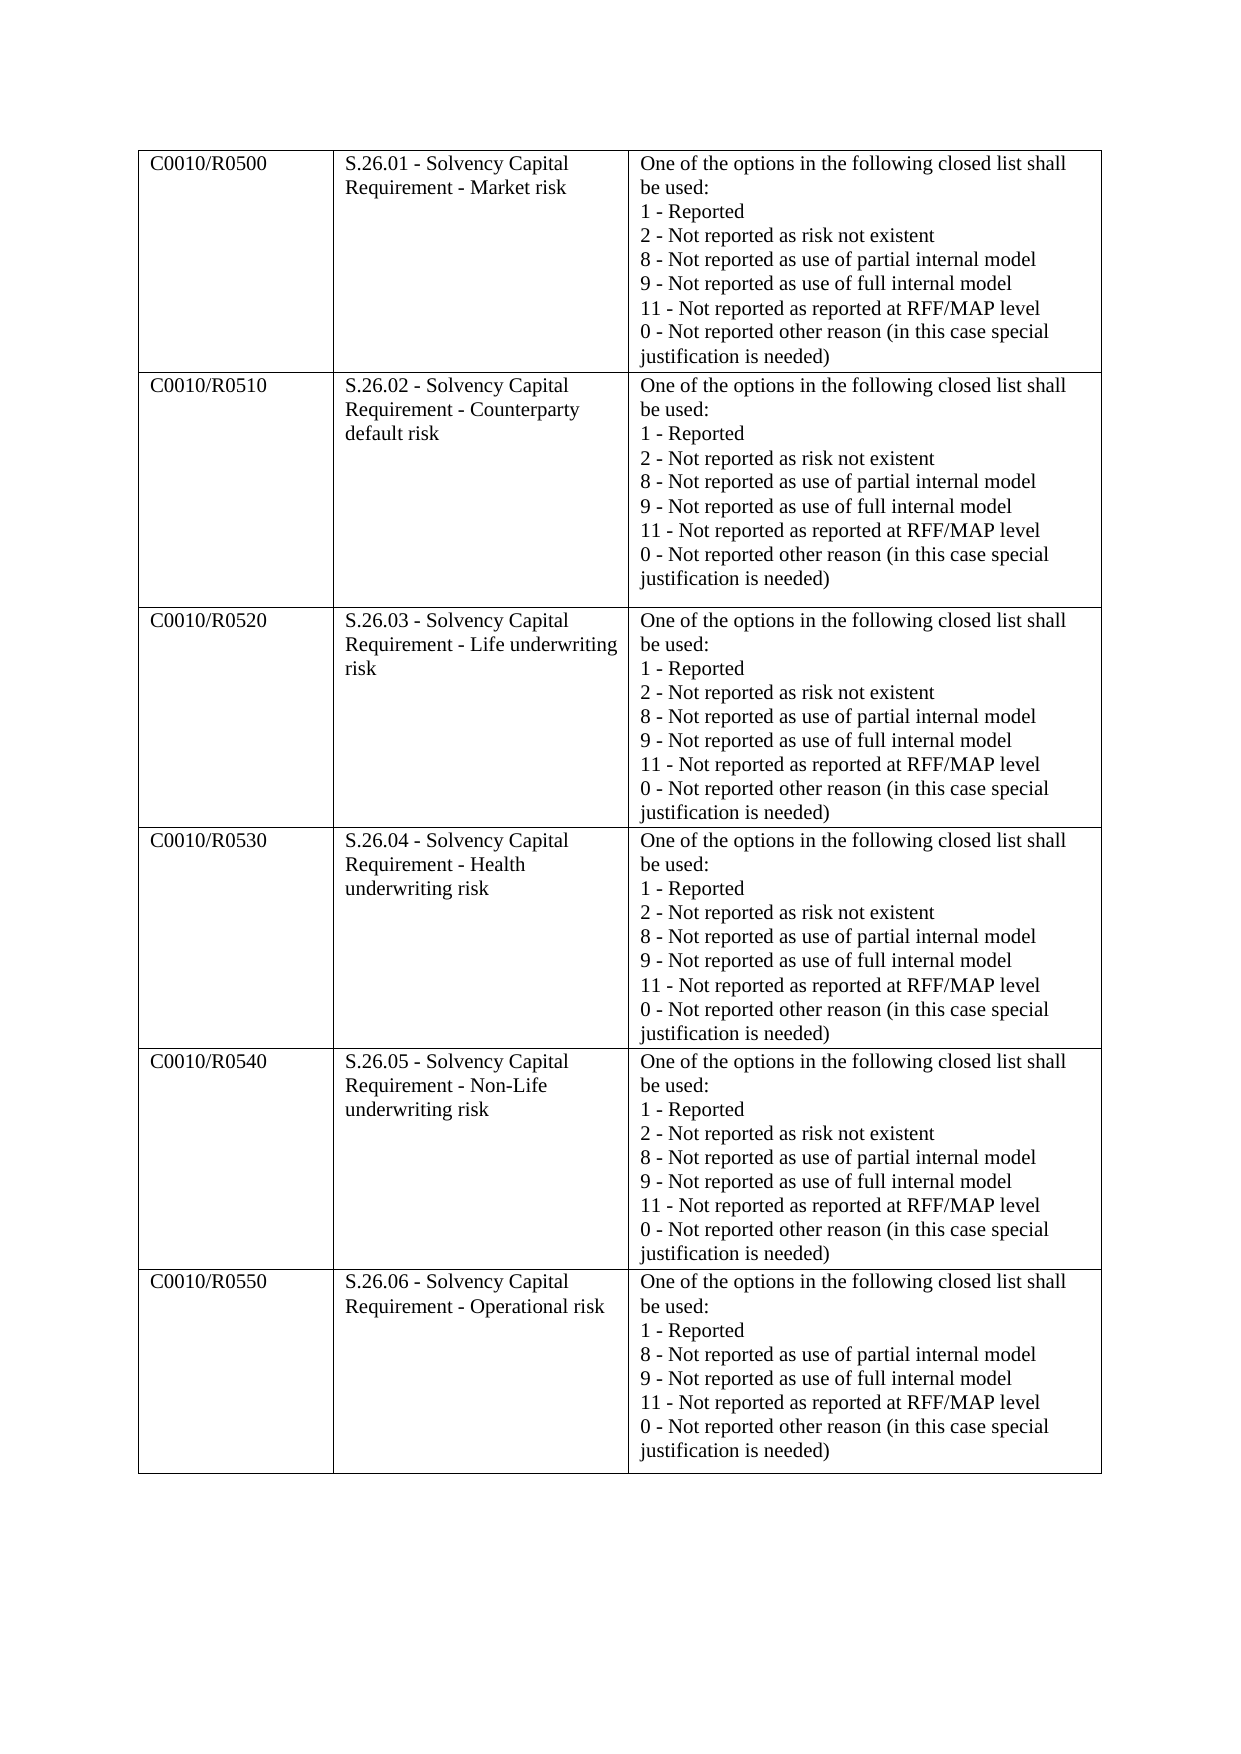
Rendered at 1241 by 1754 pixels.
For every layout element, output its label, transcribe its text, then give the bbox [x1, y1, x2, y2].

table_cell C0010/R0520 [139, 608, 333, 827]
table_cell One of the options in the following closed list shall be used: 1 - Reported 2 - Not reported as risk not existent 8 - Not reported as use of partial internal model 9 - Not reported as use of full internal model 11 - Not reported as reported at RFF/MAP level 0 - Not reported other reason (in this case special justification is needed) [629, 828, 1101, 1048]
table_cell C0010/R0540 [139, 1049, 333, 1268]
table_cell S.26.06 - Solvency Capital Requirement - Operational risk [334, 1270, 628, 1473]
table_cell C0010/R0550 [139, 1270, 333, 1473]
table_cell S.26.05 - Solvency Capital Requirement - Non-Life underwriting risk [334, 1049, 628, 1268]
table_cell One of the options in the following closed list shall be used: 1 - Reported 2 - Not reported as risk not existent 8 - Not reported as use of partial internal model 9 - Not reported as use of full internal model 11 - Not reported as reported at RFF/MAP level 0 - Not reported other reason (in this case special justification is needed) [629, 151, 1101, 372]
table_cell One of the options in the following closed list shall be used: 1 - Reported 2 - Not reported as risk not existent 8 - Not reported as use of partial internal model 9 - Not reported as use of full internal model 11 - Not reported as reported at RFF/MAP level 0 - Not reported other reason (in this case special justification is needed) [629, 1049, 1101, 1268]
table_cell One of the options in the following closed list shall be used: 1 - Reported 8 - Not reported as use of partial internal model 9 - Not reported as use of full internal model 11 - Not reported as reported at RFF/MAP level 0 - Not reported other reason (in this case special justification is needed) [629, 1270, 1101, 1473]
table_cell C0010/R0510 [139, 373, 333, 607]
table_cell One of the options in the following closed list shall be used: 1 - Reported 2 - Not reported as risk not existent 8 - Not reported as use of partial internal model 9 - Not reported as use of full internal model 11 - Not reported as reported at RFF/MAP level 0 - Not reported other reason (in this case special justification is needed) [629, 373, 1101, 607]
table_cell S.26.02 - Solvency Capital Requirement - Counterparty default risk [334, 373, 628, 607]
table_cell C0010/R0500 [139, 151, 333, 372]
table_cell S.26.03 - Solvency Capital Requirement - Life underwriting risk [334, 608, 628, 827]
table_cell S.26.04 - Solvency Capital Requirement - Health underwriting risk [334, 828, 628, 1048]
table_cell One of the options in the following closed list shall be used: 1 - Reported 2 - Not reported as risk not existent 8 - Not reported as use of partial internal model 9 - Not reported as use of full internal model 11 - Not reported as reported at RFF/MAP level 0 - Not reported other reason (in this case special justification is needed) [629, 608, 1101, 827]
table_cell S.26.01 - Solvency Capital Requirement - Market risk [334, 151, 628, 372]
table_cell C0010/R0530 [139, 828, 333, 1048]
